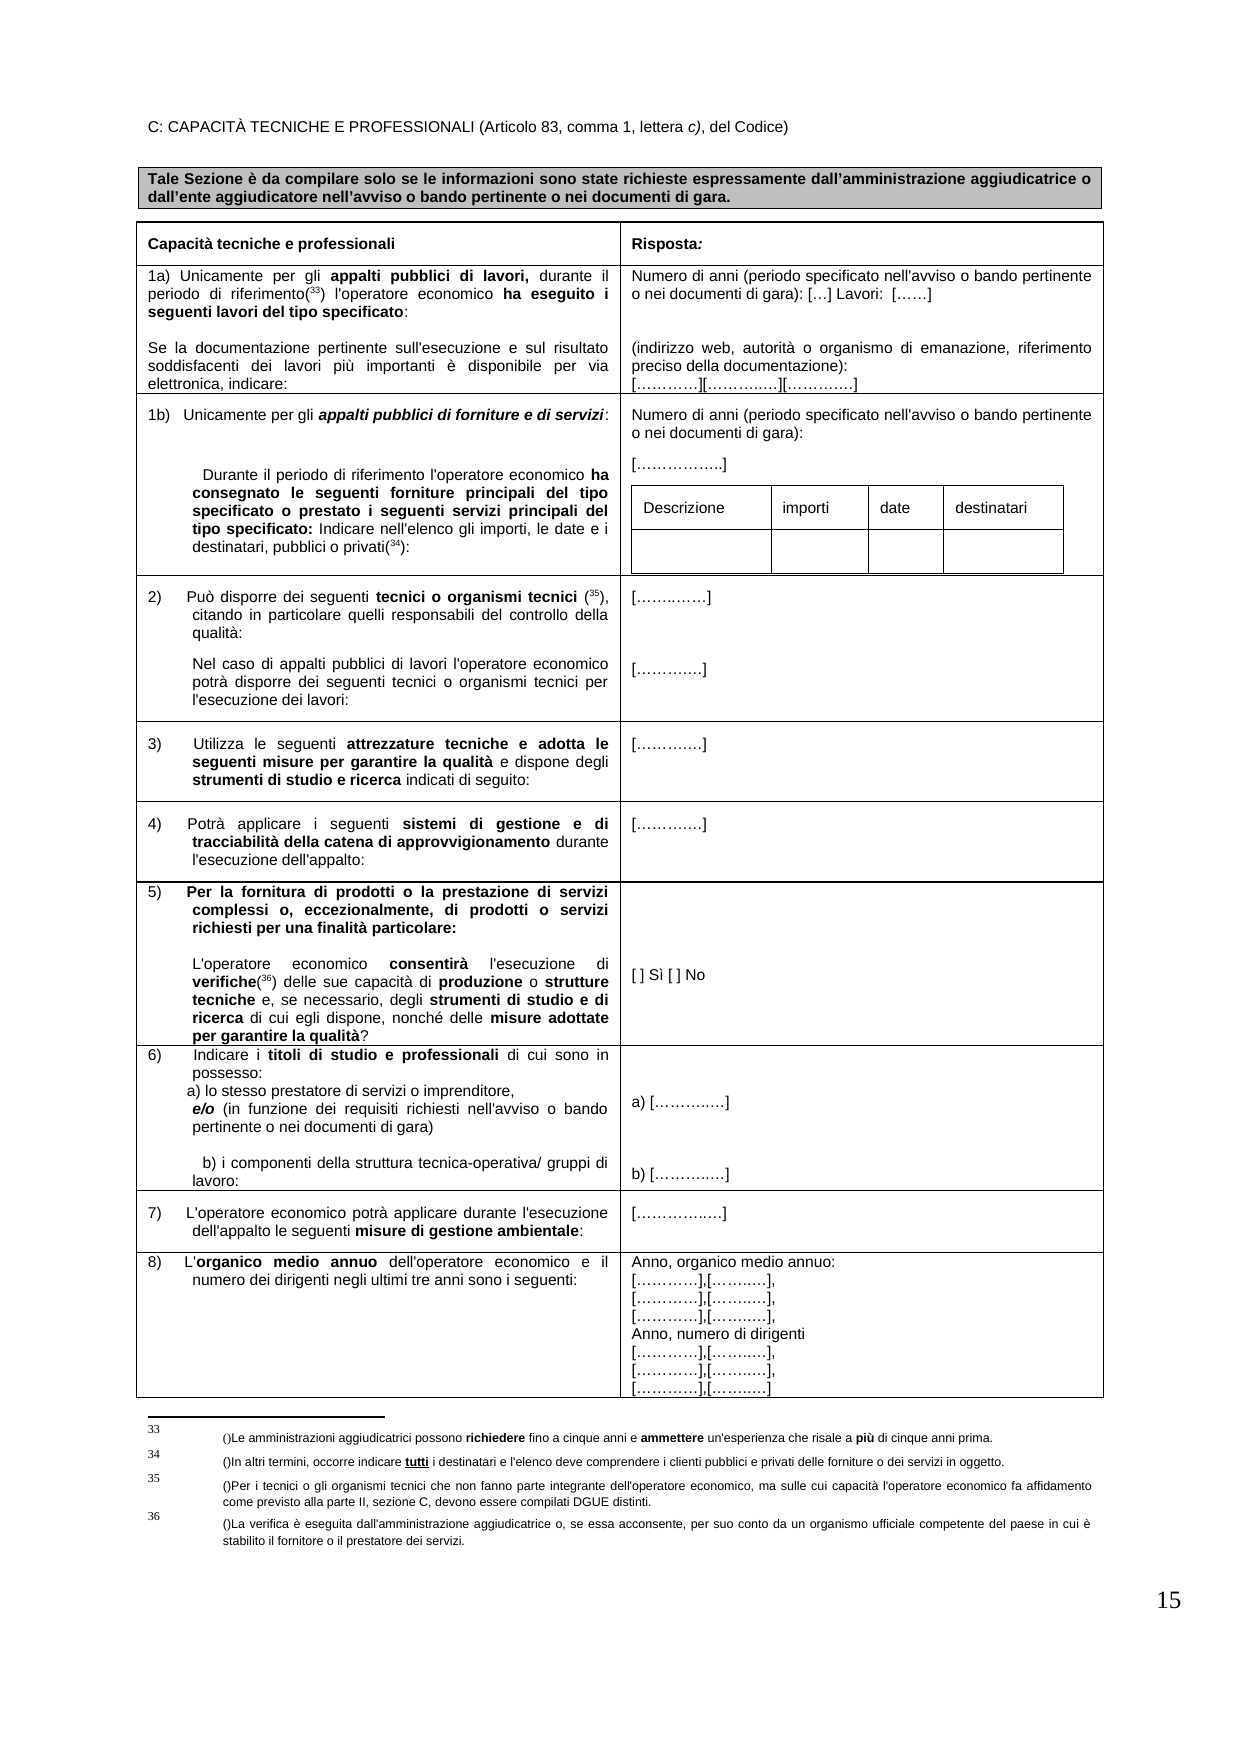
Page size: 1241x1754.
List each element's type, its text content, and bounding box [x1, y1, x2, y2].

table_cell [ ] Sì [ ] No [621, 883, 1103, 1044]
table_cell 2) Può disporre dei seguenti tecnici o organismi tecnici (), citando in particolare quelli responsabili del controllo della qualità: Nel caso di appalti pubblici di lavori l'operatore economico potrà disporre dei seguenti tecnici o organismi tecnici per l'esecuzione dei lavori: [137, 576, 620, 721]
table_cell 5) Per la fornitura di prodotti o la prestazione di servizi complessi o, eccezionalmente, di prodotti o servizi richiesti per una finalità particolare: L'operatore economico consentirà l'esecuzione di verifiche() delle sue capacità di produzione o strutture tecniche e, se necessario, degli strumenti di studio e di ricerca di cui egli dispone, nonché delle misure adottate per garantire la qualità? [137, 883, 620, 1044]
table_cell [……….…] [621, 722, 1103, 801]
table_cell 1a) Unicamente per gli appalti pubblici di lavori, durante il periodo di riferimento() l'operatore economico ha eseguito i seguenti lavori del tipo specificato: Se la documentazione pertinente sull'esecuzione e sul risultato soddisfacenti dei lavori più importanti è disponibile per via elettronica, indicare: [137, 266, 620, 393]
table_cell [……..……] [……….…] [621, 576, 1103, 721]
table_cell [……….…] [621, 802, 1103, 881]
table_cell Numero di anni (periodo specificato nell'avviso o bando pertinente o nei documenti di gara): [……………..] [621, 394, 1103, 574]
table_header Capacità tecniche e professionali [137, 223, 620, 265]
table_cell 3) Utilizza le seguenti attrezzature tecniche e adotta le seguenti misure per garantire la qualità e dispone degli strumenti di studio e ricerca indicati di seguito: [137, 722, 620, 801]
table_cell a) [………..…] b) [………..…] [621, 1046, 1103, 1190]
table_cell 1b) Unicamente per gli appalti pubblici di forniture e di servizi: Durante il periodo di riferimento l'operatore economico ha consegnato le seguenti forniture principali del tipo specificato o prestato i seguenti servizi principali del tipo specificato: Indicare nell'elenco gli importi, le date e i destinatari, pubblici o privati(): [137, 394, 620, 574]
table_cell 8) L'organico medio annuo dell'operatore economico e il numero dei dirigenti negli ultimi tre anni sono i seguenti: [137, 1253, 620, 1397]
table_header Risposta: [621, 223, 1103, 265]
table_cell Anno, organico medio annuo: […………],[……..…], […………],[……..…], […………],[……..…], Anno, numero di dirigenti […………],[……..…], […………],[……..…], […………],[……..…] [621, 1253, 1103, 1397]
table_cell […………..…] [621, 1191, 1103, 1252]
table_cell Numero di anni (periodo specificato nell'avviso o bando pertinente o nei documenti di gara): […] Lavori: [……] (indirizzo web, autorità o organismo di emanazione, riferimento preciso della documentazione): […………][………..…][……….…] [621, 266, 1103, 393]
table_cell 4) Potrà applicare i seguenti sistemi di gestione e di tracciabilità della catena di approvvigionamento durante l'esecuzione dell'appalto: [137, 802, 620, 881]
title C: Capacità tecniche e professionali (Articolo 83, comma 1, lettera c), del Codice) [148, 118, 1093, 136]
text Tale Sezione è da compilare solo se le informazioni sono state richieste espressamente dall’amministrazione aggiudicatrice o dall’ente aggiudicatore nell’avviso o bando pertinente o nei documenti di gara. [139, 168, 1101, 208]
table_cell 6) Indicare i titoli di studio e professionali di cui sono in possesso: a) lo stesso prestatore di servizi o imprenditore, e/o (in funzione dei requisiti richiesti nell'avviso o bando pertinente o nei documenti di gara) b) i componenti della struttura tecnica-operativa/ gruppi di lavoro: [137, 1046, 620, 1190]
table_cell 7) L'operatore economico potrà applicare durante l'esecuzione dell'appalto le seguenti misure di gestione ambientale: [137, 1191, 620, 1252]
